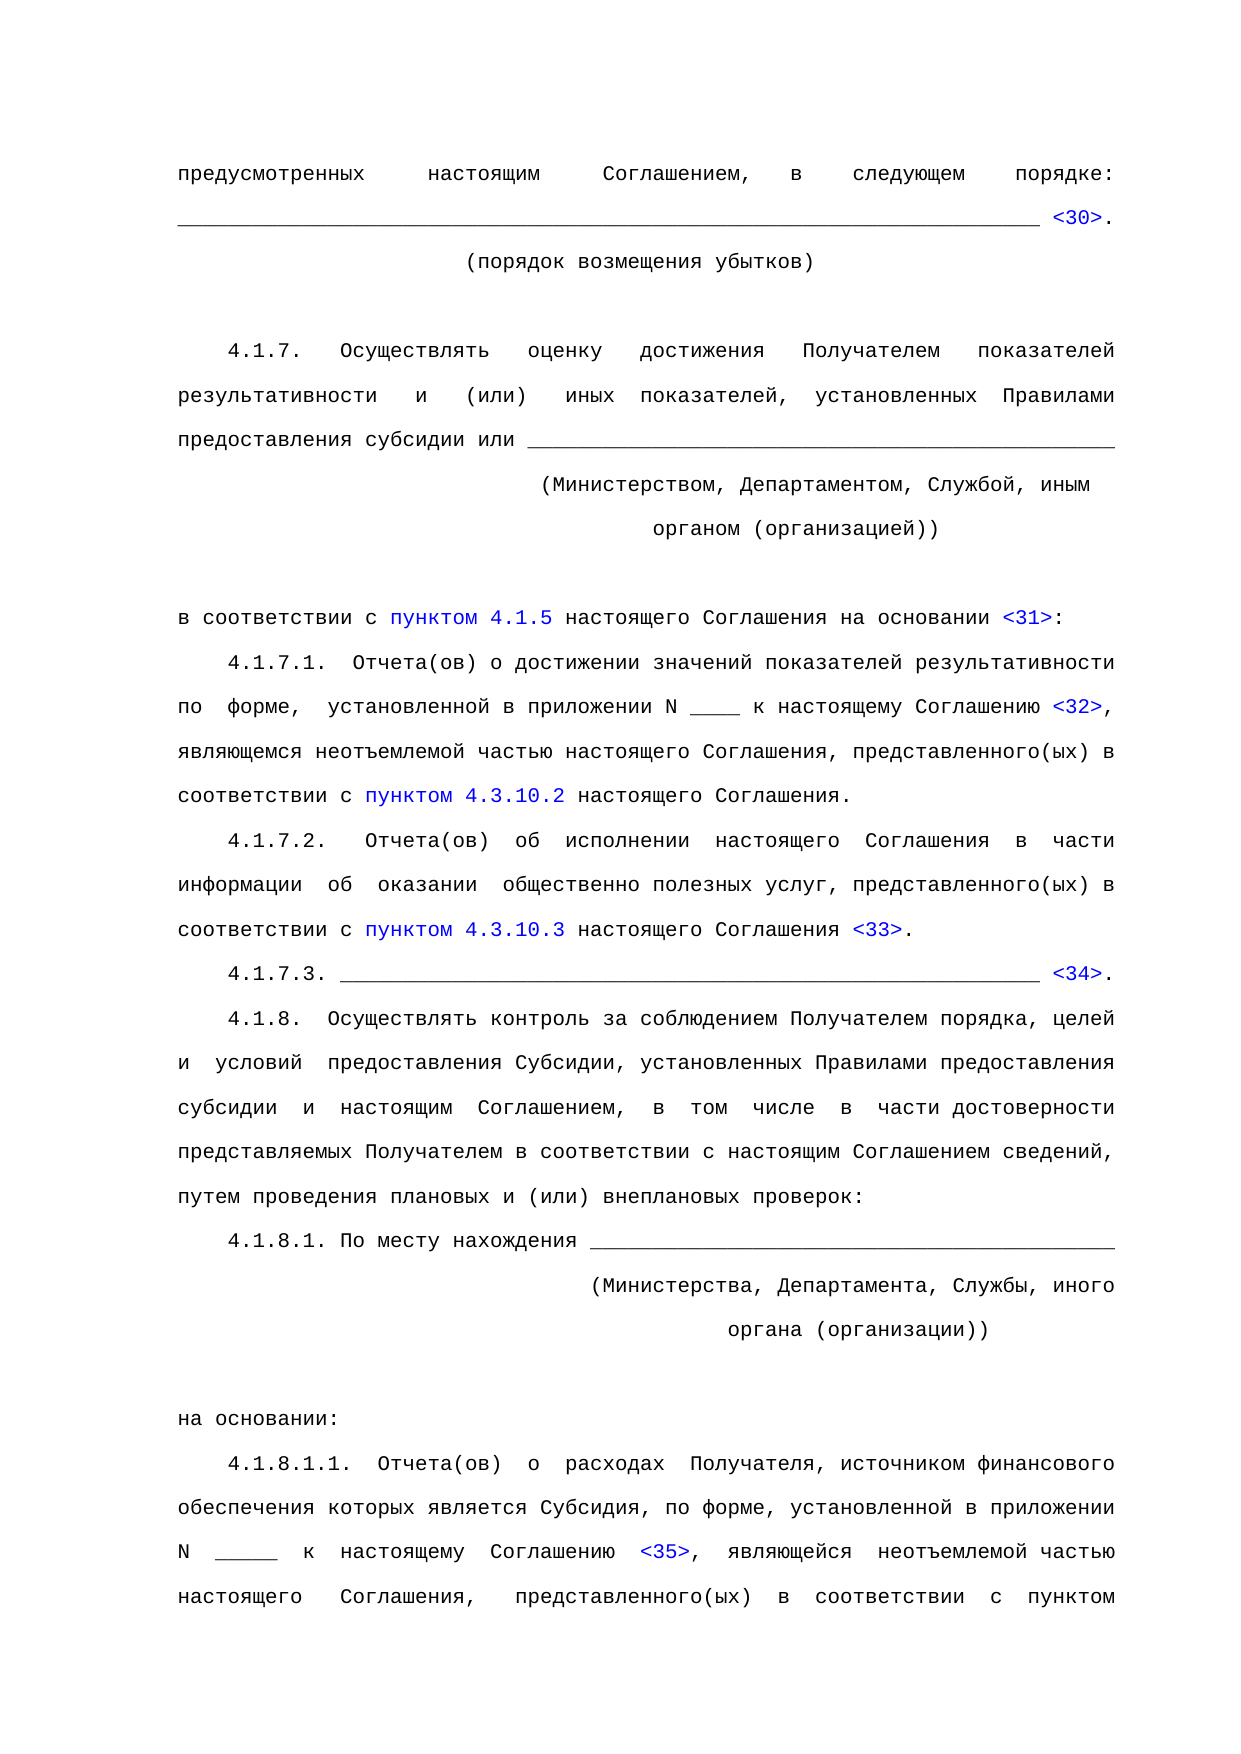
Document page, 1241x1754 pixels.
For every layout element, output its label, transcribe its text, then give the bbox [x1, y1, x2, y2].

text на основании: [177, 1408, 1152, 1432]
text в соответствии с пунктом 4.1.5 настоящего Соглашения на основании <31>: [177, 607, 1152, 631]
text 4.1.7.2. Отчета(ов) об исполнении настоящего Соглашения в части [177, 830, 1152, 853]
text обеспечения которых является Субсидия, по форме, установленной в приложении [177, 1497, 1152, 1521]
text 4.1.7.3. ________________________________________________________ <34>. [177, 963, 1152, 987]
text предоставления субсидии или _______________________________________________ [177, 429, 1152, 453]
text субсидии и настоящим Соглашением, в том числе в части достоверности [177, 1097, 1152, 1120]
text (порядок возмещения убытков) [177, 252, 1152, 275]
text (Министерства, Департамента, Службы, иного [177, 1274, 1152, 1298]
text соответствии с пунктом 4.3.10.2 настоящего Соглашения. [177, 785, 1152, 809]
text соответствии с пунктом 4.3.10.3 настоящего Соглашения <33>. [177, 919, 1152, 942]
text 4.1.7.1. Отчета(ов) о достижении значений показателей результативности [177, 652, 1152, 676]
text настоящего Соглашения, представленного(ых) в соответствии с пунктом [177, 1586, 1152, 1609]
text представляемых Получателем в соответствии с настоящим Соглашением сведений, [177, 1141, 1152, 1165]
text 4.1.8. Осуществлять контроль за соблюдением Получателем порядка, целей [177, 1008, 1152, 1031]
text N _____ к настоящему Соглашению <35>, являющейся неотъемлемой частью [177, 1541, 1152, 1565]
text путем проведения плановых и (или) внеплановых проверок: [177, 1186, 1152, 1209]
text результативности и (или) иных показателей, установленных Правилами [177, 385, 1152, 409]
text 4.1.8.1. По месту нахождения __________________________________________ [177, 1230, 1152, 1254]
text органом (организацией)) [177, 518, 1152, 542]
text органа (организации)) [177, 1319, 1152, 1343]
text 4.1.8.1.1. Отчета(ов) о расходах Получателя, источником финансового [177, 1452, 1152, 1476]
text _____________________________________________________________________ <30>. [177, 207, 1152, 231]
text и условий предоставления Субсидии, установленных Правилами предоставления [177, 1052, 1152, 1076]
text являющемся неотъемлемой частью настоящего Соглашения, представленного(ых) в [177, 741, 1152, 764]
text предусмотренных настоящим Соглашением, в следующем порядке: [177, 163, 1152, 186]
text 4.1.7. Осуществлять оценку достижения Получателем показателей [177, 341, 1152, 364]
text по форме, установленной в приложении N ____ к настоящему Соглашению <32>, [177, 696, 1152, 720]
text (Министерством, Департаментом, Службой, иным [177, 474, 1152, 498]
text информации об оказании общественно полезных услуг, представленного(ых) в [177, 874, 1152, 898]
